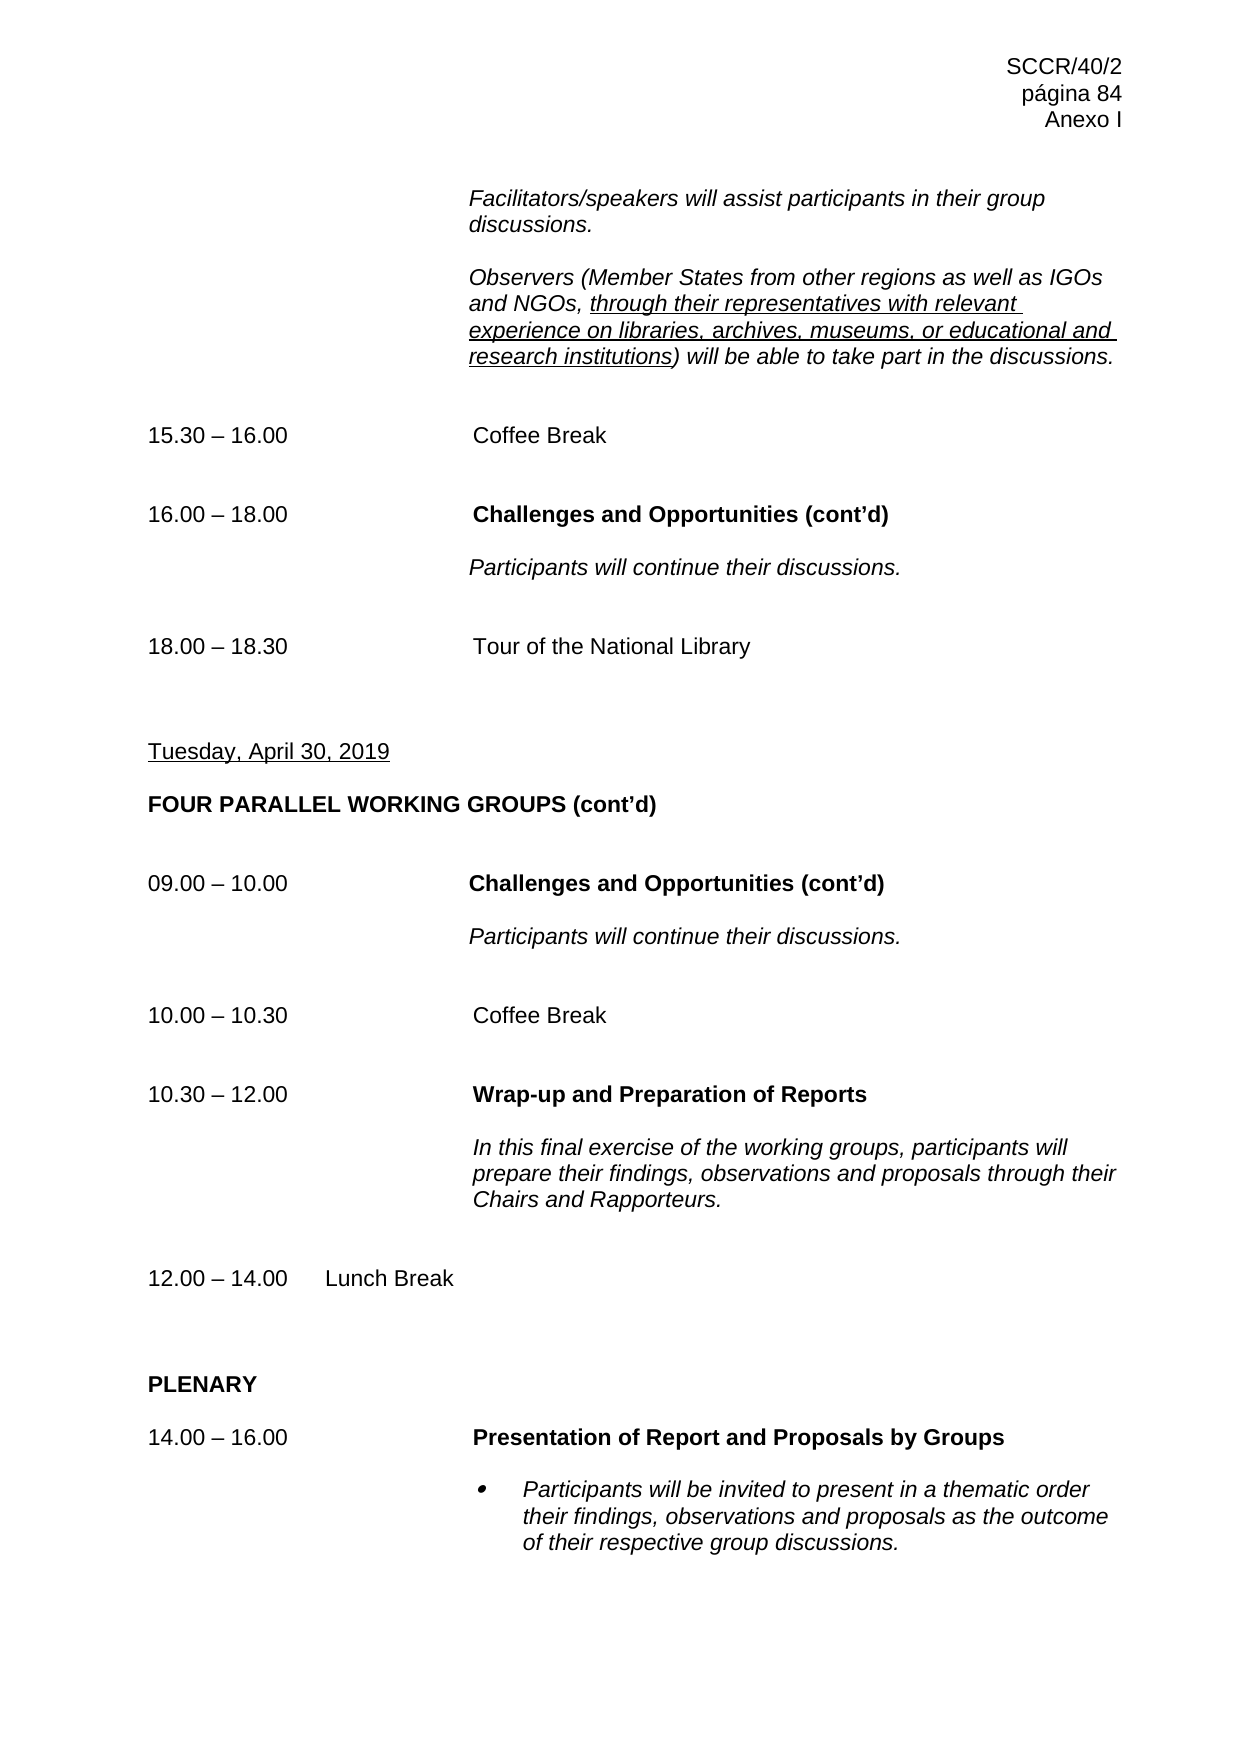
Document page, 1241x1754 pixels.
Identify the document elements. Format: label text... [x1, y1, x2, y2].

list Participants will be invited to present in a thematic order their findings, observations and proposals as the outcome of their respective group discussions. [476, 1476, 1122, 1555]
text 10.00 – 10.30 Coffee Break [148, 1002, 1122, 1028]
text Facilitators/speakers will assist participants in their group discussions. [148, 185, 1122, 238]
text 10.30 – 12.00 Wrap-up and Preparation of Reports [148, 1081, 1122, 1107]
text 18.00 – 18.30 Tour of the National Library [148, 633, 1122, 659]
text 09.00 – 10.00 Challenges and Opportunities (cont’d) [148, 870, 1122, 896]
text 16.00 – 18.00 Challenges and Opportunities (cont’d) [148, 501, 1122, 527]
text Participants will continue their discussions. [148, 554, 1122, 580]
text Tuesday, April 30, 2019 [148, 738, 1122, 765]
text 12.00 – 14.00 Lunch Break [148, 1265, 1122, 1292]
text FOUR PARALLEL WORKING GROUPS (cont’d) [148, 791, 1122, 817]
text Participants will continue their discussions. [148, 923, 1122, 949]
text 15.30 – 16.00 Coffee Break [148, 422, 1122, 448]
text PLENARY [148, 1371, 1122, 1397]
text Observers (Member States from other regions as well as IGOs and NGOs, through their representatives with relevant experience on libraries, archives, museums, or educational and research institutions) will be able to take part in the discussions. [148, 264, 1122, 369]
text 14.00 – 16.00 Presentation of Report and Proposals by Groups [148, 1423, 1122, 1450]
text In this final exercise of the working groups, participants will prepare their findings, observations and proposals through their Chairs and Rapporteurs. [473, 1134, 1122, 1213]
